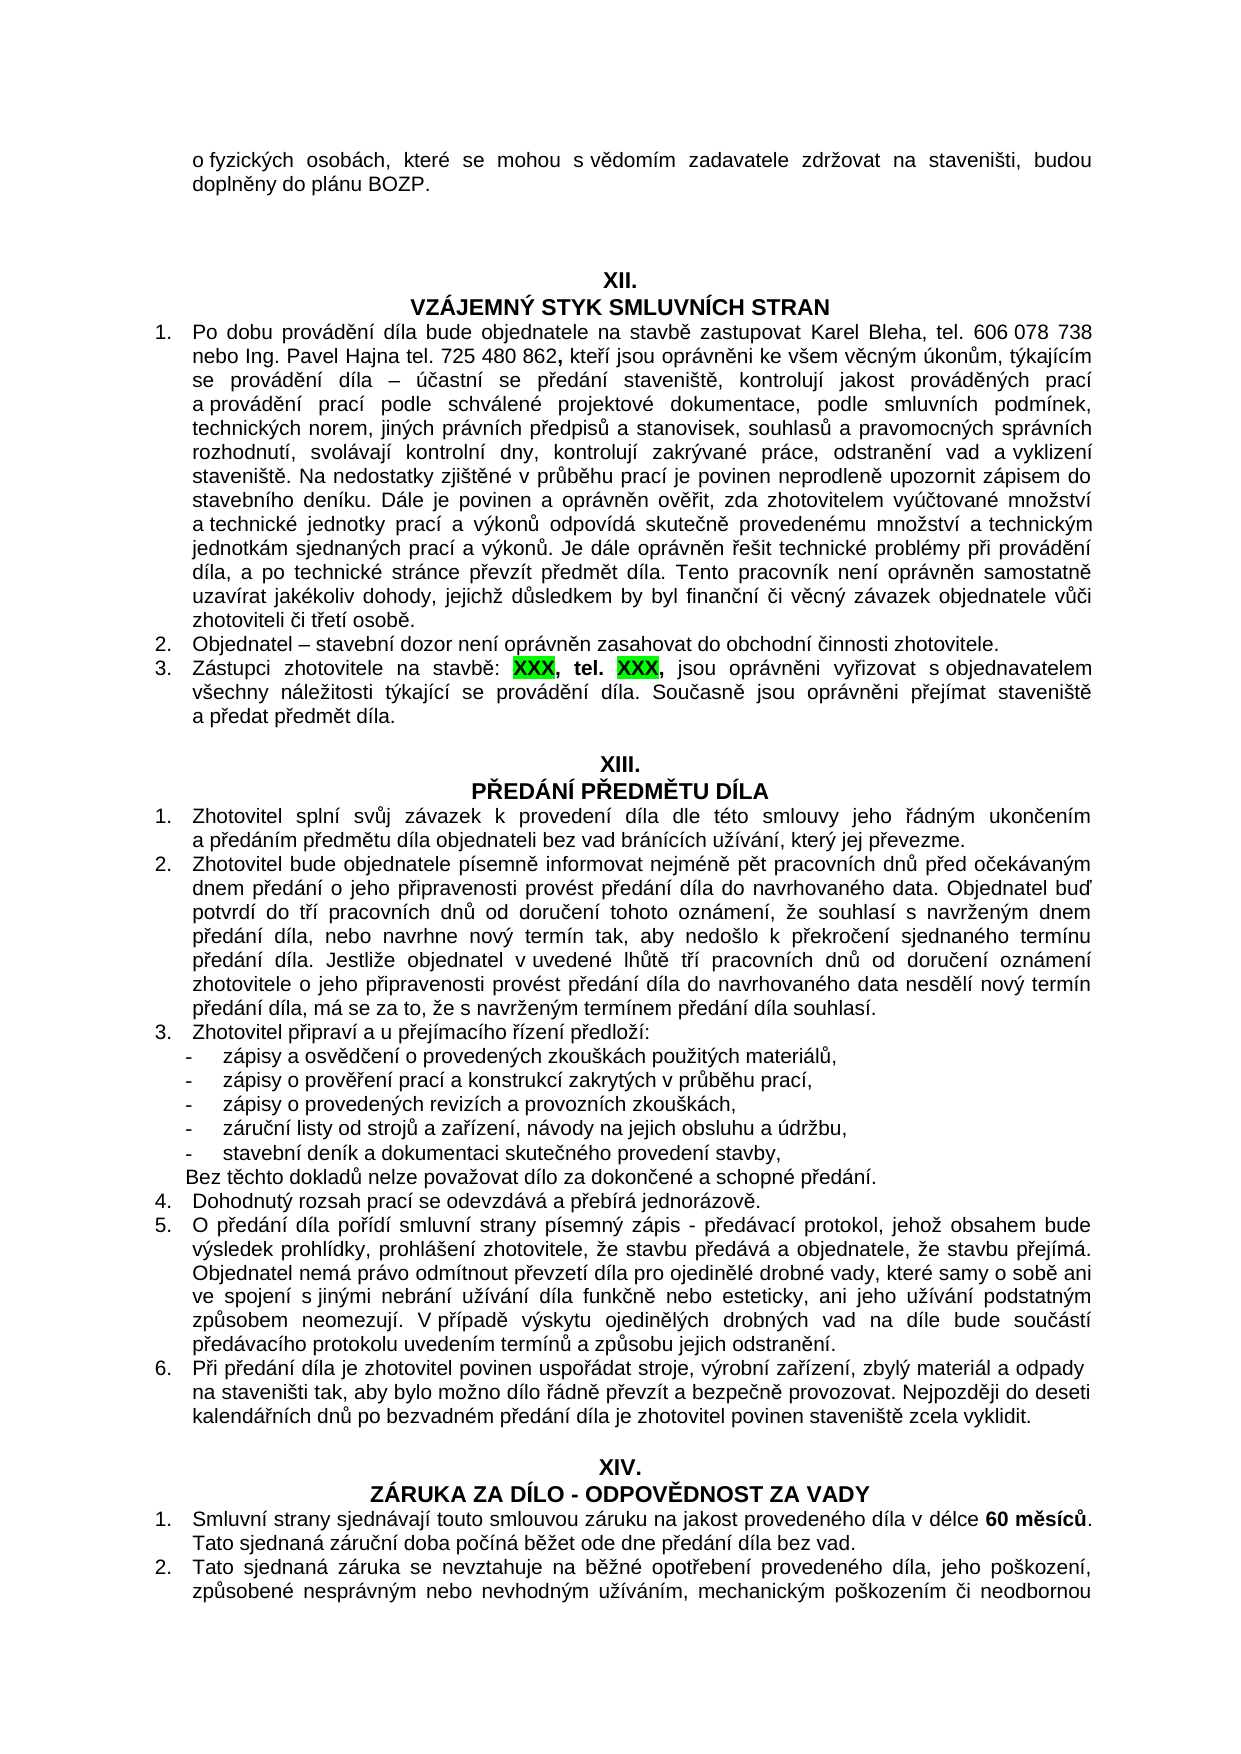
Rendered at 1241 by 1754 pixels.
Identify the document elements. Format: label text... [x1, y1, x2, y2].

list zápisy a osvědčení o provedených zkouškách použitých materiálů, [185, 1044, 1093, 1068]
list O předání díla pořídí smluvní strany písemný zápis - předávací protokol, jehož obsahem bude výsledek prohlídky, prohlášení zhotovitele, že stavbu předává a objednatele, že stavbu přejímá. Objednatel nemá právo odmítnout převzetí díla pro ojedinělé drobné vady, které samy o sobě ani ve spojení s jinými nebrání užívání díla funkčně nebo esteticky, ani jeho užívání podstatným způsobem neomezují. V případě výskytu ojedinělých drobných vad na díle bude součástí předávacího protokolu uvedením termínů a způsobu jejich odstranění. [154, 1212, 1093, 1356]
text ZÁRUKA ZA DÍLO - ODPOVĚDNOST ZA VADY [148, 1481, 1093, 1507]
list Zhotovitel splní svůj závazek k provedení díla dle této smlouvy jeho řádným ukončením a předáním předmětu díla objednateli bez vad bránících užívání, který jej převezme. [154, 804, 1093, 852]
list záruční listy od strojů a zařízení, návody na jejich obsluhu a údržbu, [185, 1116, 1093, 1140]
list Po dobu provádění díla bude objednatele na stavbě zastupovat Karel Bleha, tel. 606 078 738 nebo Ing. Pavel Hajna tel. 725 480 862, kteří jsou oprávněni ke všem věcným úkonům, týkajícím se provádění díla – účastní se předání staveniště, kontrolují jakost prováděných prací a provádění prací podle schválené projektové dokumentace, podle smluvních podmínek, technických norem, jiných právních předpisů a stanovisek, souhlasů a pravomocných správních rozhodnutí, svolávají kontrolní dny, kontrolují zakrývané práce, odstranění vad a vyklizení staveniště. Na nedostatky zjištěné v průběhu prací je povinen neprodleně upozornit zápisem do stavebního deníku. Dále je povinen a oprávněn ověřit, zda zhotovitelem vyúčtované množství a technické jednotky prací a výkonů odpovídá skutečně provedenému množství a technickým jednotkám sjednaných prací a výkonů. Je dále oprávněn řešit technické problémy při provádění díla, a po technické stránce převzít předmět díla. Tento pracovník není oprávněn samostatně uzavírat jakékoliv dohody, jejichž důsledkem by byl finanční či věcný závazek objednatele vůči zhotoviteli či třetí osobě. [154, 320, 1093, 632]
text XII. [148, 267, 1093, 294]
list stavební deník a dokumentaci skutečného provedení stavby, [185, 1140, 1093, 1164]
list zápisy o prověření prací a konstrukcí zakrytých v průběhu prací, [185, 1068, 1093, 1092]
list zápisy o provedených revizích a provozních zkouškách, [185, 1092, 1093, 1116]
text PŘEDÁNÍ PŘEDMĚTU DÍLA [148, 778, 1093, 804]
text XIV. [148, 1454, 1093, 1481]
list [154, 1555, 1093, 1603]
text Bez těchto dokladů nelze považovat dílo za dokončené a schopné předání. [148, 1164, 1093, 1188]
list Smluvní strany sjednávají touto smlouvou záruku na jakost provedeného díla v délce 60 měsíců. Tato sjednaná záruční doba počíná běžet ode dne předání díla bez vad. [154, 1507, 1093, 1555]
text VZÁJEMNÝ STYK SMLUVNÍCH STRAN [148, 294, 1093, 320]
list Při předání díla je zhotovitel povinen uspořádat stroje, výrobní zařízení, zbylý materiál a odpady na staveništi tak, aby bylo možno dílo řádně převzít a bezpečně provozovat. Nejpozději do deseti kalendářních dnů po bezvadném předání díla je zhotovitel povinen staveniště zcela vyklidit. [154, 1356, 1093, 1428]
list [154, 148, 1093, 196]
list Objednatel – stavební dozor není oprávněn zasahovat do obchodní činnosti zhotovitele. [154, 632, 1093, 656]
list Dohodnutý rozsah prací se odevzdává a přebírá jednorázově. [154, 1188, 1093, 1212]
list Zástupci zhotovitele na stavbě: XXX, tel. XXX, jsou oprávněni vyřizovat s objednavatelem všechny náležitosti týkající se provádění díla. Současně jsou oprávněni přejímat staveniště a předat předmět díla. [154, 656, 1093, 727]
text XIII. [148, 751, 1093, 778]
list Zhotovitel připraví a u přejímacího řízení předloží: [154, 1020, 1093, 1044]
list Zhotovitel bude objednatele písemně informovat nejméně pět pracovních dnů před očekávaným dnem předání o jeho připravenosti provést předání díla do navrhovaného data. Objednatel buď potvrdí do tří pracovních dnů od doručení tohoto oznámení, že souhlasí s navrženým dnem předání díla, nebo navrhne nový termín tak, aby nedošlo k překročení sjednaného termínu předání díla. Jestliže objednatel v uvedené lhůtě tří pracovních dnů od doručení oznámení zhotovitele o jeho připravenosti provést předání díla do navrhovaného data nesdělí nový termín předání díla, má se za to, že s navrženým termínem předání díla souhlasí. [154, 852, 1093, 1020]
